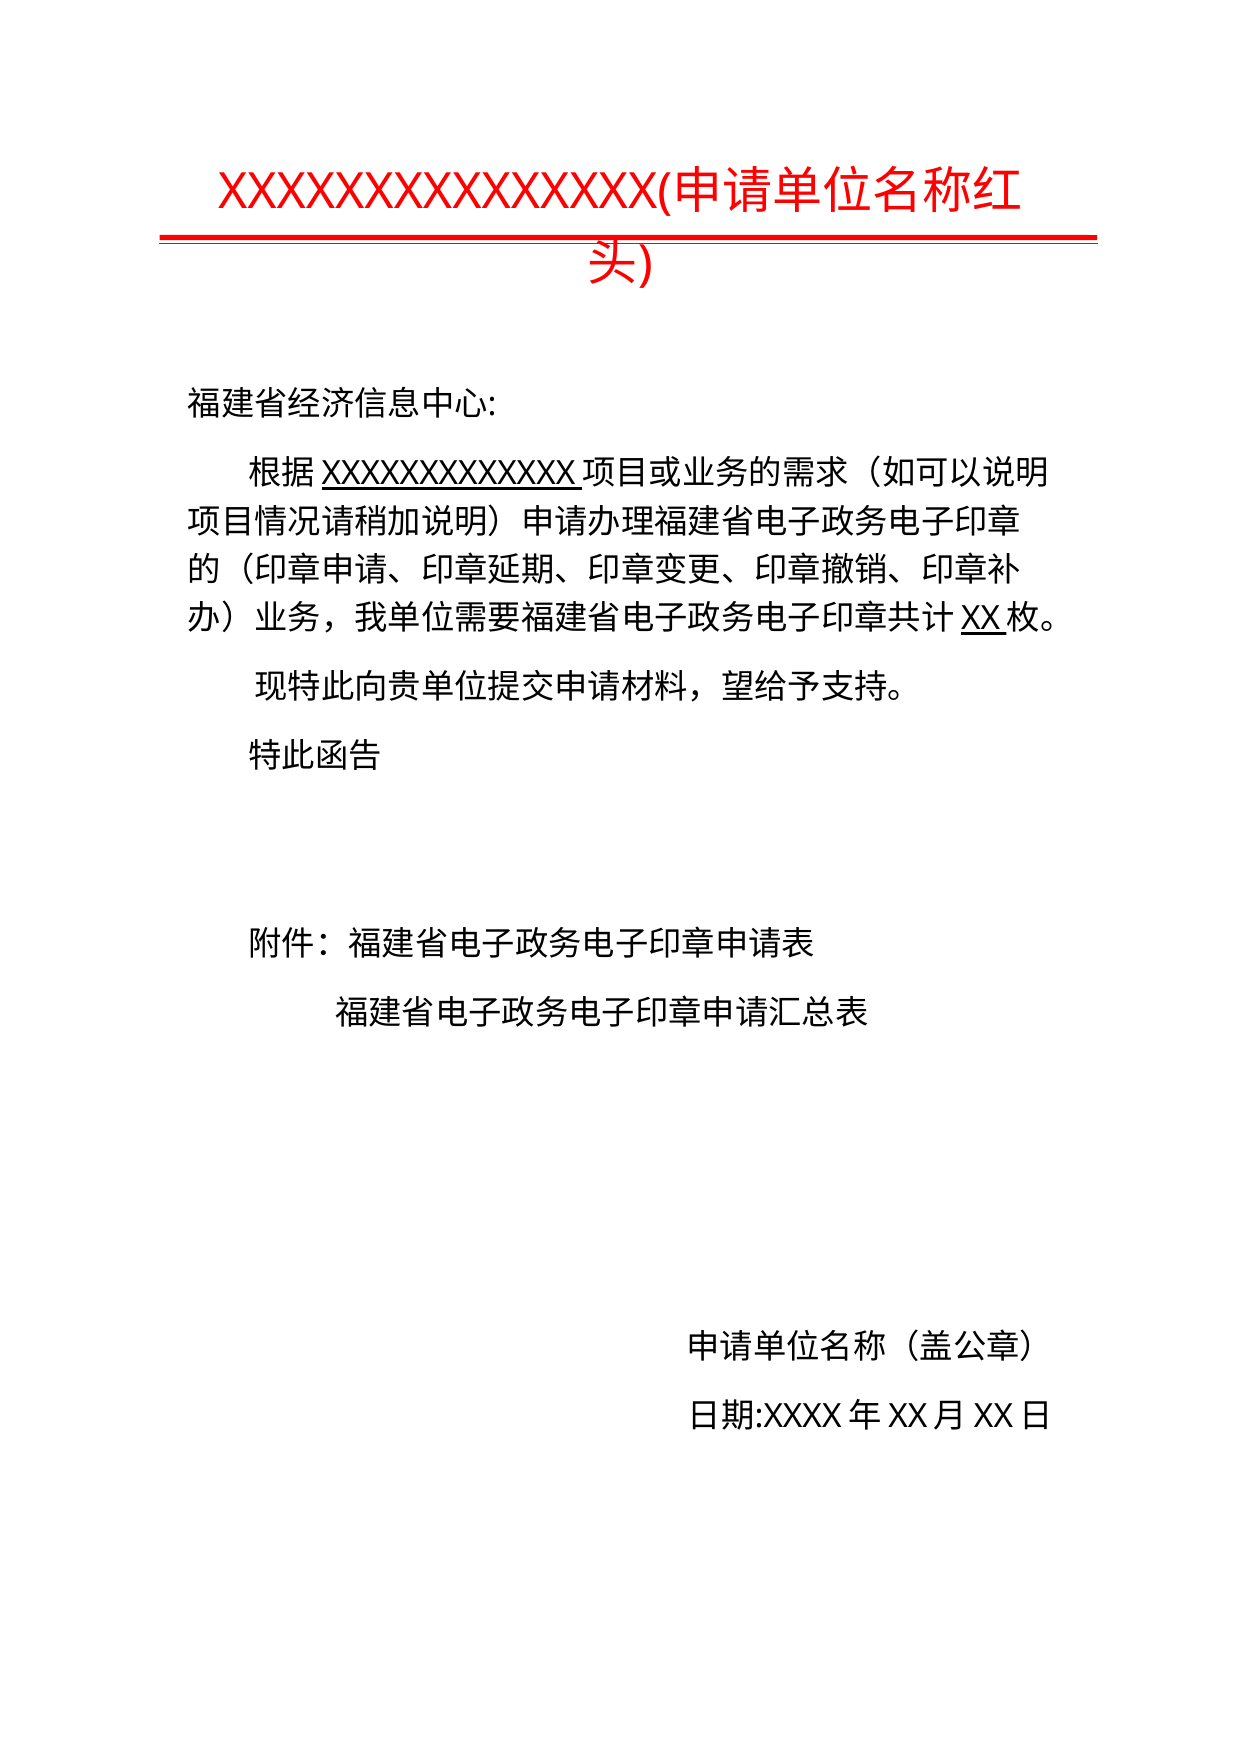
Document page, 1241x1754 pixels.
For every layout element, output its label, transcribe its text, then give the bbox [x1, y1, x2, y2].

text 附件：福建省电子政务电子印章申请表 [187, 917, 1053, 965]
text 福建省电子政务电子印章申请汇总表 [187, 986, 1053, 1034]
text XXXXXXXXXXXXXXX(申请单位名称红头) [187, 244, 1053, 295]
text 现特此向贵单位提交申请材料，望给予支持。 [187, 660, 1053, 708]
text XXXXXXXXXXXXXXX(申请单位名称红头) [187, 150, 1053, 234]
text 根据XXXXXXXXXXXXX项目或业务的需求（如可以说明项目情况请稍加说明）申请办理福建省电子政务电子印章的（印章申请、印章延期、印章变更、印章撤销、印章补办）业务，我单位需要福建省电子政务电子印章共计XX枚。 [187, 446, 1053, 639]
text 日期:XXXX年XX月XX日 [187, 1389, 1053, 1437]
text 申请单位名称（盖公章） [187, 1320, 1053, 1368]
text 特此函告 [187, 729, 1053, 777]
text 福建省经济信息中心: [187, 377, 1053, 425]
